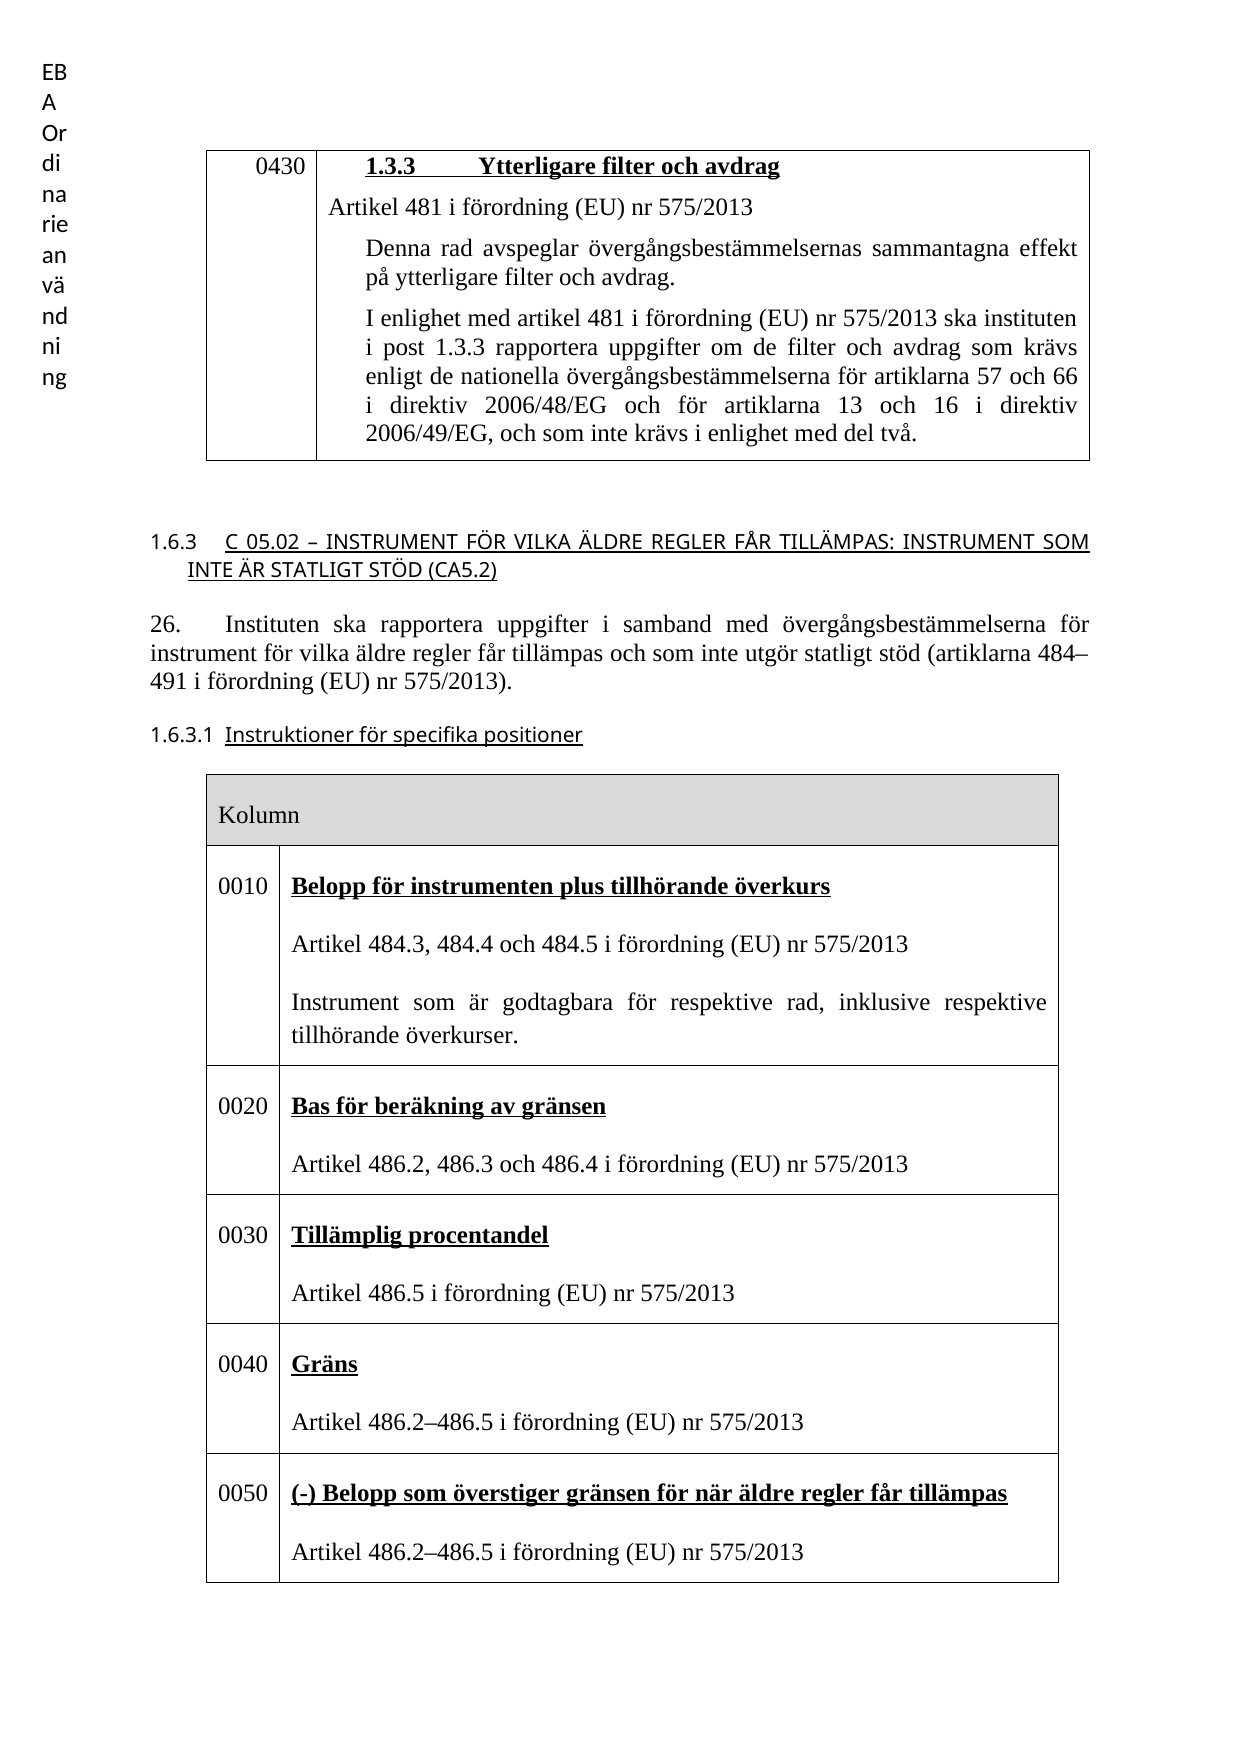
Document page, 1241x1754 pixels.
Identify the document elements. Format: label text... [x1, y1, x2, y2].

table_cell Bas för beräkning av gränsen Artikel 486.2, 486.3 och 486.4 i förordning (EU) nr 575/2013 [280, 1066, 1058, 1194]
table_header Kolumn [207, 775, 1058, 845]
table_cell Gräns Artikel 486.2–486.5 i förordning (EU) nr 575/2013 [280, 1324, 1058, 1452]
table_cell 0040 [207, 1324, 279, 1452]
table_cell Tillämplig procentandel Artikel 486.5 i förordning (EU) nr 575/2013 [280, 1195, 1058, 1323]
table_cell (-) Belopp som överstiger gränsen för när äldre regler får tillämpas Artikel 486.2–486.5 i förordning (EU) nr 575/2013 [280, 1454, 1058, 1582]
table_cell 0050 [207, 1454, 279, 1582]
list 1.6.3.1 Instruktioner för specifika positioner [150, 720, 1090, 749]
table_cell 0010 [207, 846, 279, 1065]
table_cell 1.3.3 Ytterligare filter och avdrag Artikel 481 i förordning (EU) nr 575/2013 Denna rad avspeglar övergångsbestämmelsernas sammantagna effekt på ytterligare filter och avdrag. I enlighet med artikel 481 i förordning (EU) nr 575/2013 ska instituten i post 1.3.3 rapportera uppgifter om de filter och avdrag som krävs enligt de nationella övergångsbestämmelserna för artiklarna 57 och 66 i direktiv 2006/48/EG och för artiklarna 13 och 16 i direktiv 2006/49/EG, och som inte krävs i enlighet med del två. [317, 151, 1089, 460]
table_cell Belopp för instrumenten plus tillhörande överkurs Artikel 484.3, 484.4 och 484.5 i förordning (EU) nr 575/2013 Instrument som är godtagbara för respektive rad, inklusive respektive tillhörande överkurser. [280, 846, 1058, 1065]
table_cell 0030 [207, 1195, 279, 1323]
list 1.6.3 C 05.02 – INSTRUMENT FÖR VILKA ÄLDRE REGLER FÅR TILLÄMPAS: INSTRUMENT SOM INTE ÄR STATLIGT STÖD (CA5.2) [150, 527, 1090, 584]
table_cell 0430 [207, 151, 316, 460]
table_cell 0020 [207, 1066, 279, 1194]
